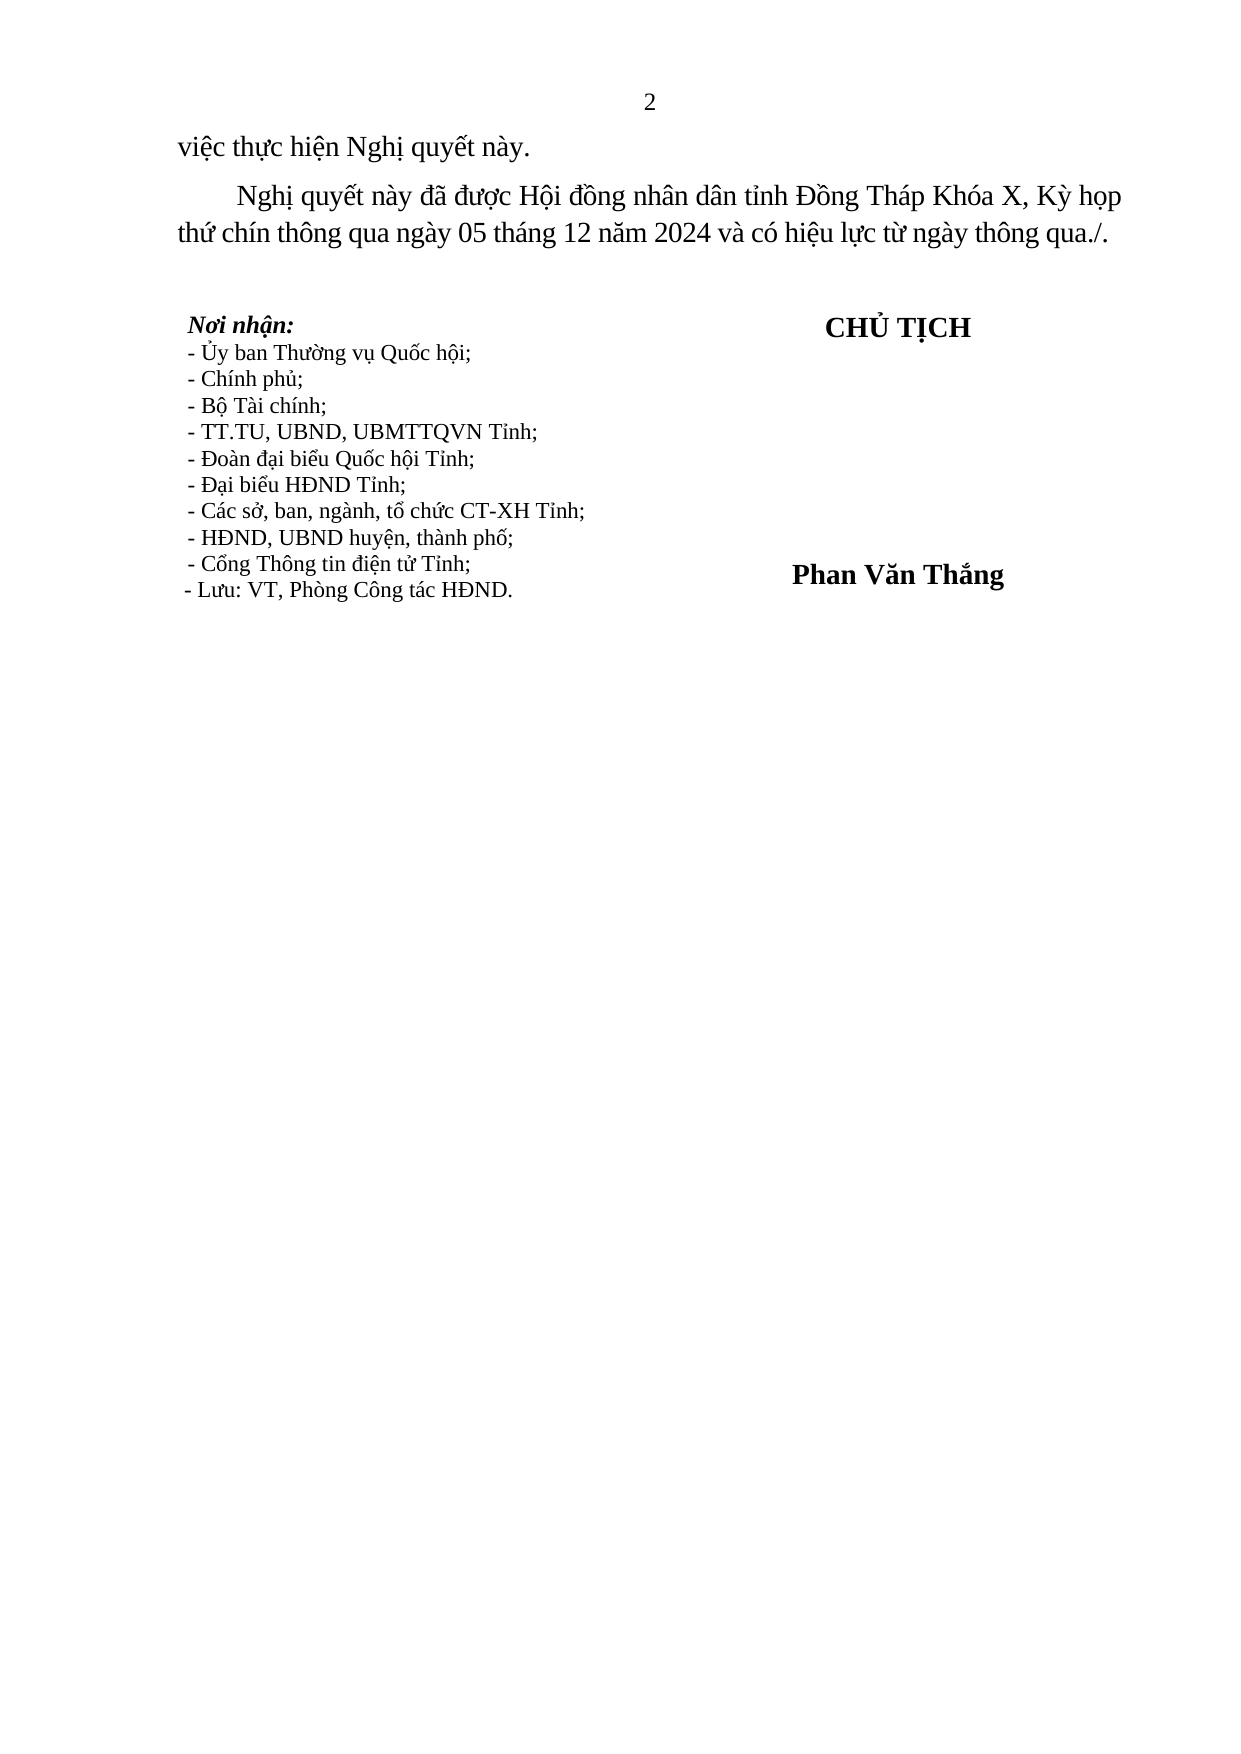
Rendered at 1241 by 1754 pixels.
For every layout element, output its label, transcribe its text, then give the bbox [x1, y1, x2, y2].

table_header Nơi nhận: - Ủy ban Thường vụ Quốc hội; - Chính phủ; - Bộ Tài chính; - TT.TU, UBND, UBMTTQVN Tỉnh; - Đoàn đại biểu Quốc hội Tỉnh; - Đại biểu HĐND Tỉnh; - Các sở, ban, ngành, tổ chức CT-XH Tỉnh; - HĐND, UBND huyện, thành phố; - Cổng Thông tin điện tử Tỉnh; - Lưu: VT, Phòng Công tác HĐND. [173, 310, 674, 603]
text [177, 129, 1122, 162]
text Nghị quyết này đã được Hội đồng nhân dân tỉnh Đồng Tháp Khóa X, Kỳ họp thứ chín thông qua ngày 05 tháng 12 năm 2024 và có hiệu lực từ ngày thông qua./. [177, 178, 1122, 248]
table_header CHỦ TỊCH Phan Văn Thắng [675, 310, 1121, 603]
